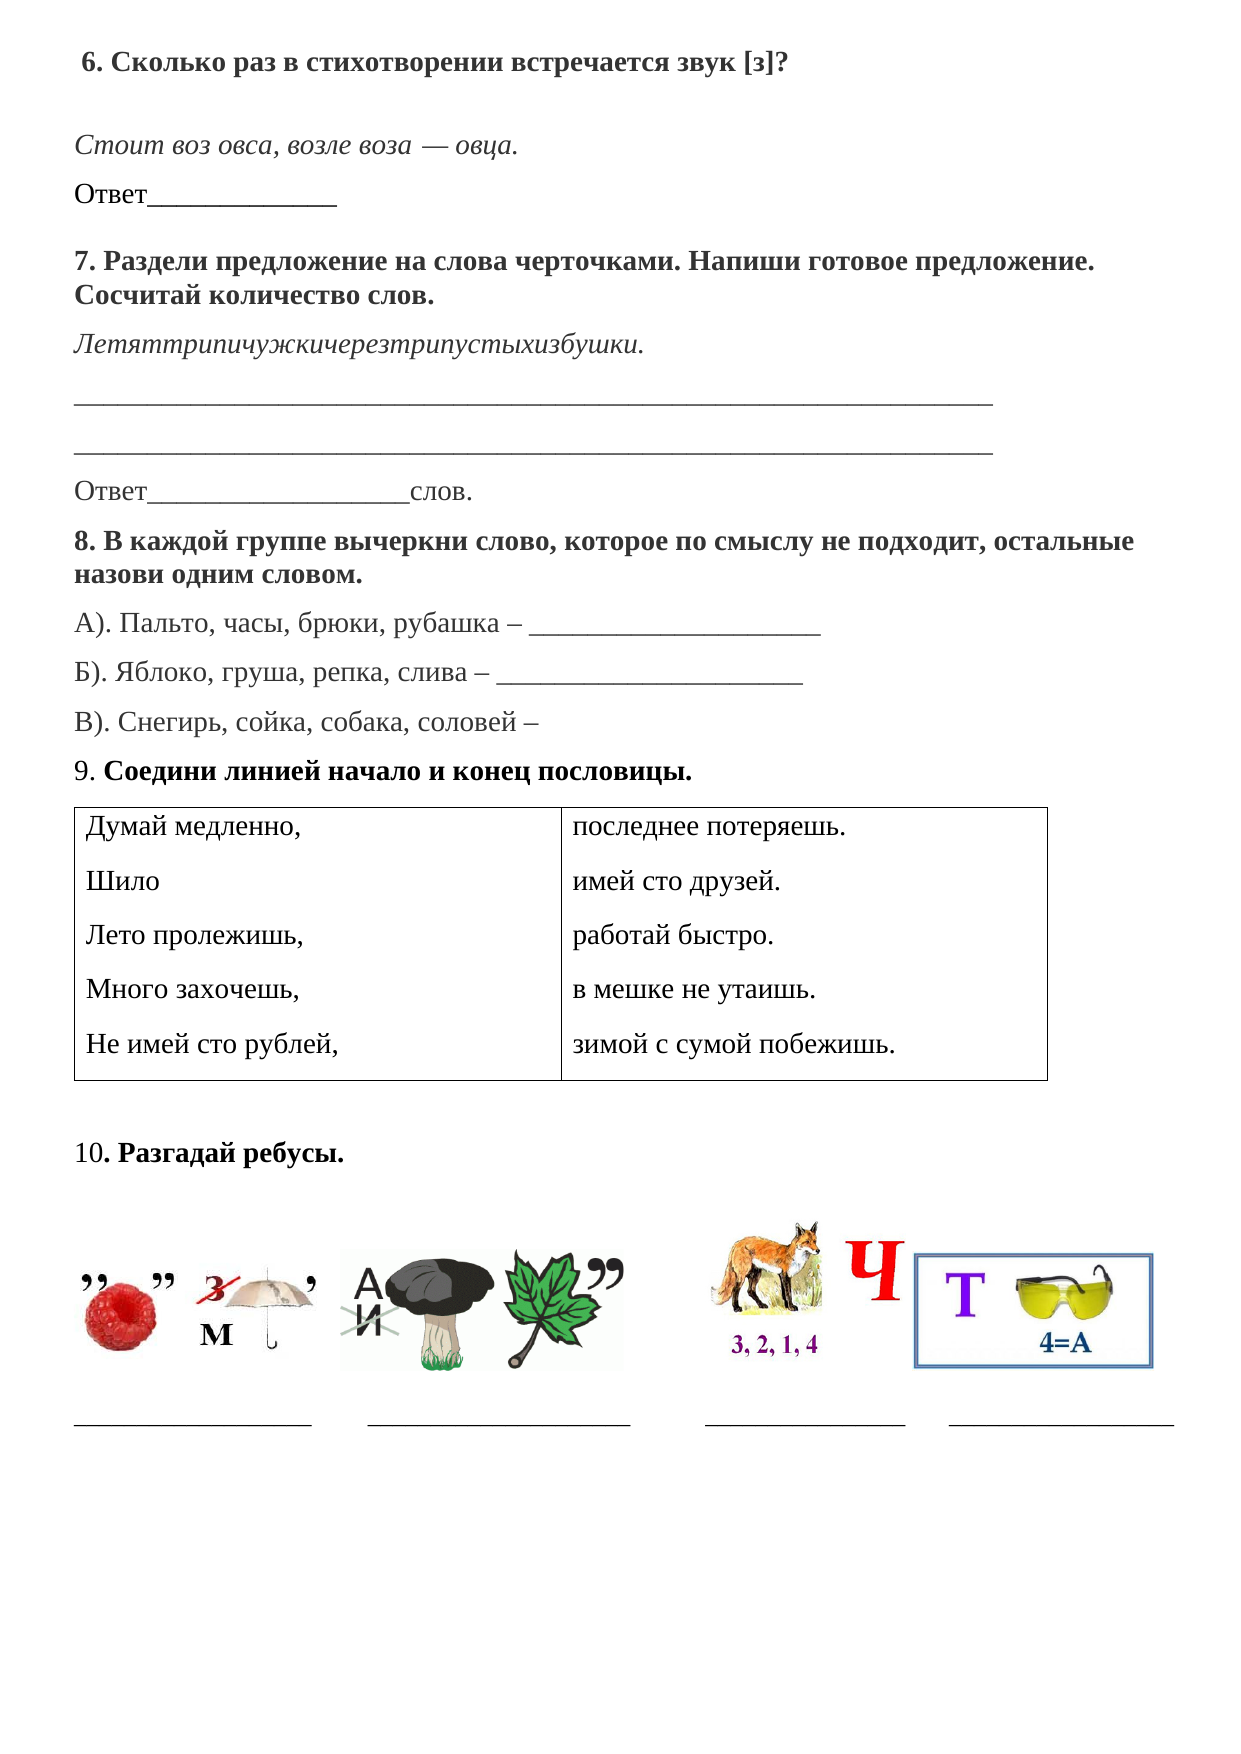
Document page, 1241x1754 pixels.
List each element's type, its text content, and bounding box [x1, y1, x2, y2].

text 10. Разгадай ребусы. [74, 1136, 1181, 1197]
picture [698, 1218, 906, 1371]
text 7. Раздели предложение на слова черточками. Напиши готовое предложение. Сосчитай количество слов. [74, 243, 1181, 310]
text 8. В каждой группе вычеркни слово, которое по смыслу не подходит, остальные назови одним словом. [74, 523, 1181, 590]
text _______________________________________________________________ [74, 424, 1181, 458]
text 6. Сколько раз в стихотворении встречается звук [з]? [74, 44, 1181, 78]
picture [73, 1249, 334, 1371]
table_header Думай медленно, Шило Лето пролежишь, Много захочешь, Не имей сто рублей, [75, 808, 561, 1080]
text 9. Соедини линией начало и конец пословицы. [74, 753, 1181, 786]
text _______________________________________________________________ [74, 375, 1181, 409]
text ___________________ _____________________ ________________ __________________ [74, 1400, 1181, 1524]
picture [912, 1251, 1155, 1371]
text Б). Яблоко, груша, репка, слива – _____________________ [74, 654, 1181, 688]
text Ответ_____________ [74, 176, 1181, 210]
table_header последнее потеряешь. имей сто друзей. работай быстро. в мешке не утаишь. зимой с сумой побежишь. [562, 808, 1047, 1080]
text А). Пальто, часы, брюки, рубашка – ____________________ [74, 605, 1181, 639]
text Стоит воз овса, возле воза — овца. [74, 93, 1181, 161]
text Ответ__________________слов. [74, 473, 1181, 507]
picture [340, 1249, 624, 1371]
text Летяттрипичужкичерезтрипустыхизбушки. [74, 326, 1181, 359]
text В). Снегирь, сойка, собака, соловей – [74, 704, 1181, 737]
